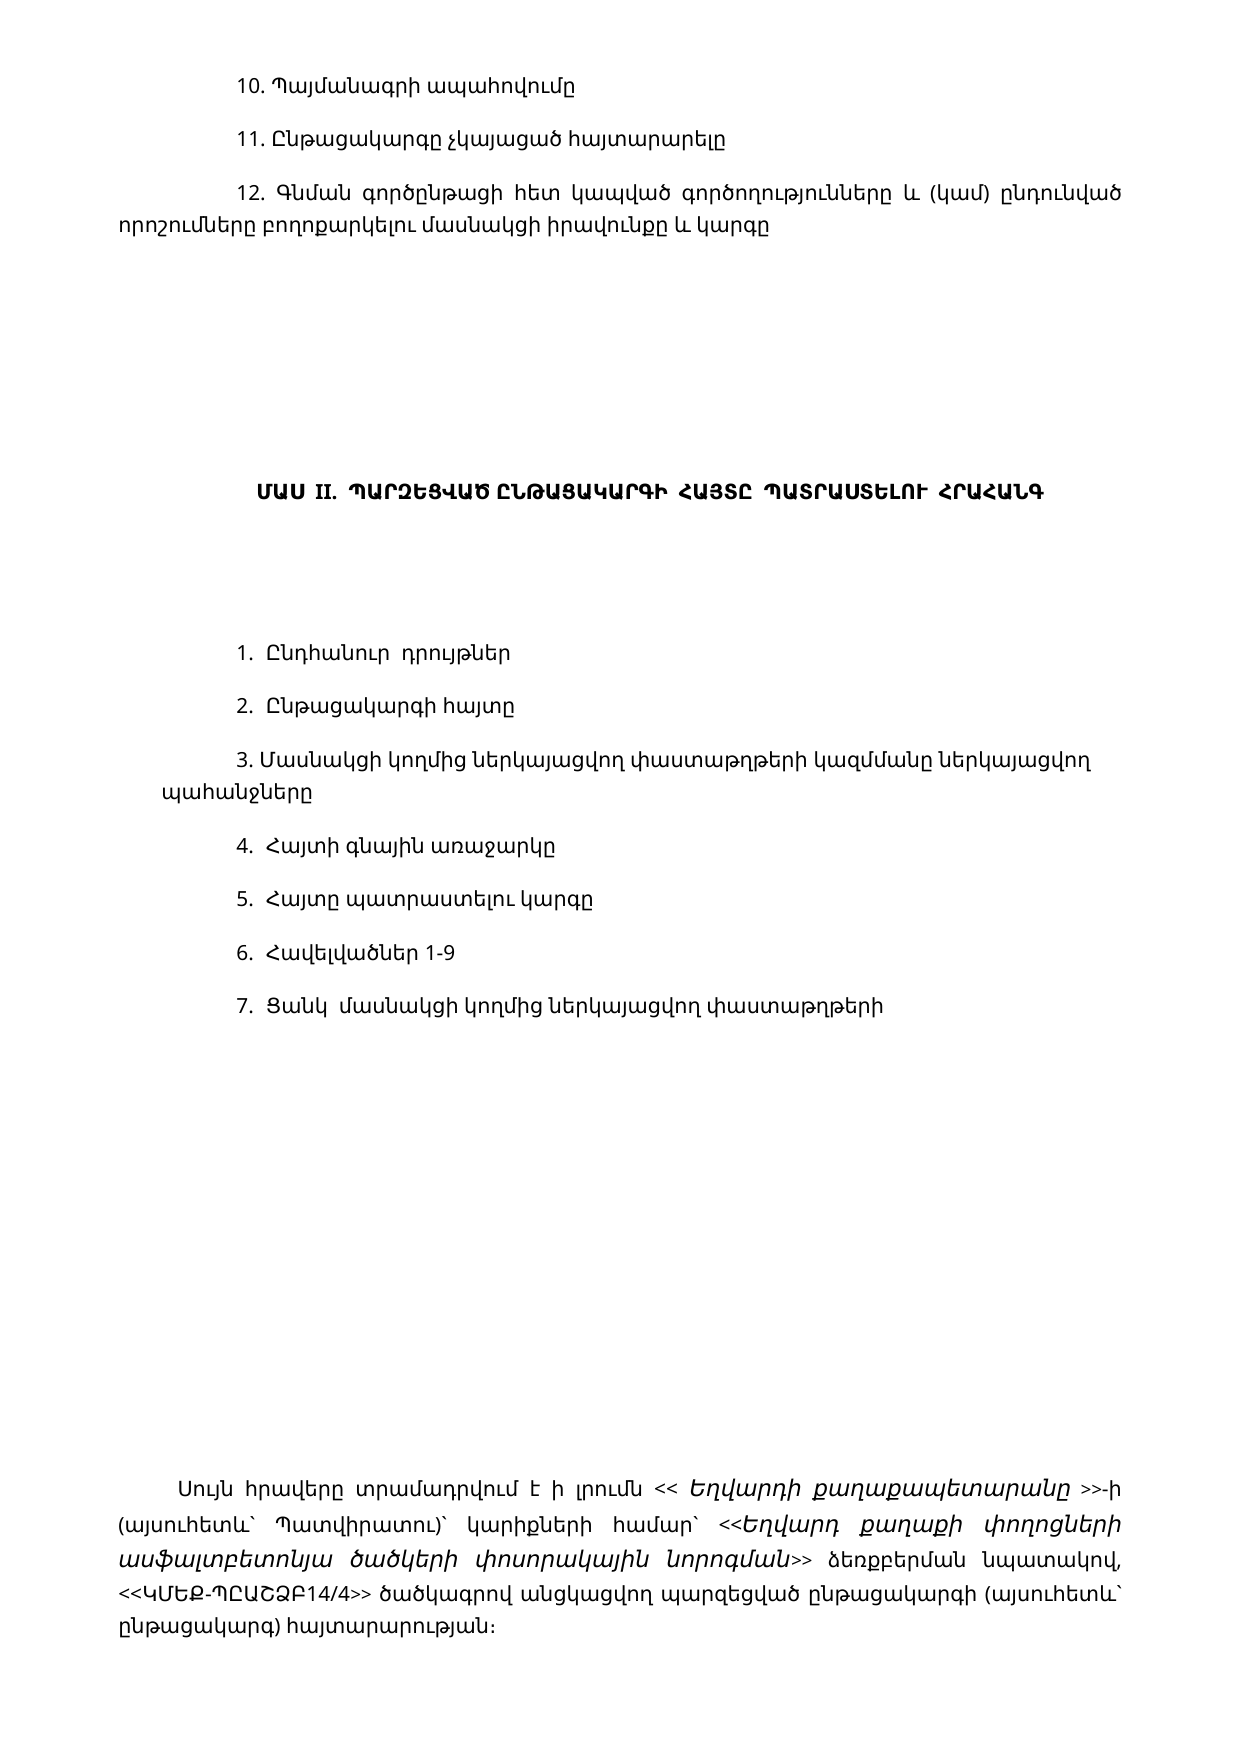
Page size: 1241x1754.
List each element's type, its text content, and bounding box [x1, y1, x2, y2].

text 12. Գնման գործընթացի հետ կապված գործողությունները և (կամ) ընդունված որոշումները բողոքարկելու մասնակցի իրավունքը և կարգը [118, 178, 1122, 239]
text ՄԱՍ II. ՊԱՐԶԵՑՎԱԾ ԸՆԹԱՑԱԿԱՐԳԻ ՀԱՅՏԸ ՊԱՏՐԱՍՏԵԼՈՒ ՀՐԱՀԱՆԳ [118, 477, 1122, 506]
text 5. Հայտը պատրաստելու կարգը [118, 884, 1122, 913]
text 6. Հավելվածներ 1-9 [118, 938, 1122, 966]
text 2. Ընթացակարգի հայտը [118, 691, 1122, 720]
text 3. Մասնակցի կողմից ներկայացվող փաստաթղթերի կազմմանը ներկայացվող պահանջները [161, 745, 1122, 806]
text 11. Ընթացակարգը չկայացած հայտարարելը [118, 124, 1122, 153]
text Սույն հրավերը տրամադրվում է ի լրումն << Եղվարդի քաղաքապետարանը >>-ի (այսուհետև` Պատվիրատու)` կարիքների համար` <<Եղվարդ քաղաքի փողոցների ասֆալտբետոնյա ծածկերի փոսորակային նորոգման>> ձեռքբերման նպատակով, <<ԿՄԵՔ-ՊԸԱՇՁԲ14/4>> ծածկագրով անցկացվող պարզեցված ընթացակարգի (այսուհետև` ընթացակարգ) հայտարարության։ [118, 1472, 1122, 1640]
text 7. Ցանկ մասնակցի կողմից ներկայացվող փաստաթղթերի [118, 991, 1122, 1019]
text 1. Ընդհանուր դրույթներ [118, 638, 1122, 666]
text 10. Պայմանագրի ապահովումը [118, 71, 1122, 99]
text 4. Հայտի գնային առաջարկը [118, 831, 1122, 859]
